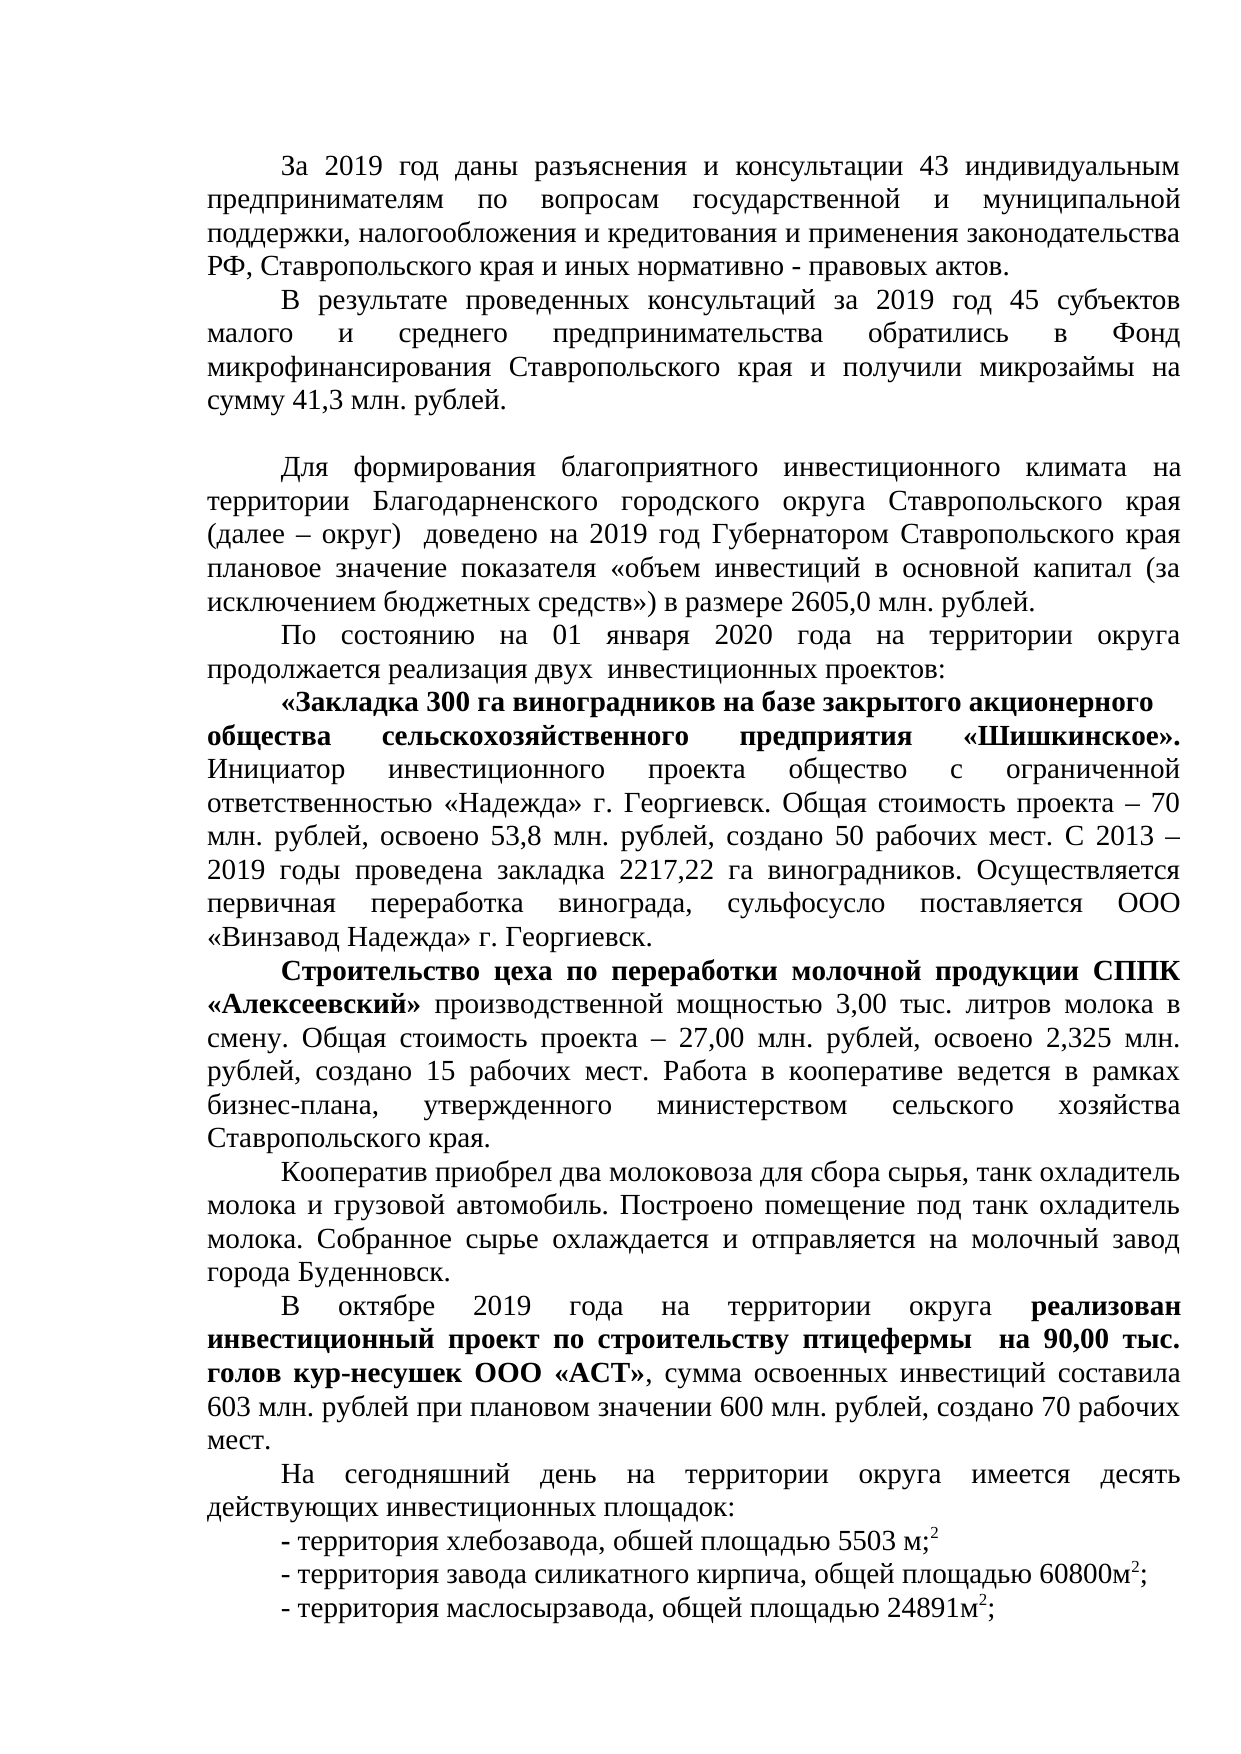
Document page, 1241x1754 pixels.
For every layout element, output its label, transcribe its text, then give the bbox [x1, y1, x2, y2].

text Строительство цеха по переработки молочной продукции СППК «Алексеевский» производственной мощностью 3,00 тыс. литров молока в смену. Общая стоимость проекта – 27,00 млн. рублей, освоено 2,325 млн. рублей, создано 15 рабочих мест. Работа в кооперативе ведется в рамках бизнес-плана, утвержденного министерством сельского хозяйства Ставропольского края. [207, 953, 1181, 1154]
text «Закладка 300 га виноградников на базе закрытого акционерного [207, 684, 1181, 718]
text общества сельскохозяйственного предприятия «Шишкинское». Инициатор инвестиционного проекта общество с ограниченной ответственностью «Надежда» г. Георгиевск. Общая стоимость проекта – 70 млн. рублей, освоено 53,8 млн. рублей, создано 50 рабочих мест. С 2013 – 2019 годы проведена закладка 2217,22 га виноградников. Осуществляется первичная переработка винограда, сульфосусло поставляется ООО «Винзавод Надежда» г. Георгиевск. [207, 718, 1181, 953]
text На сегодняшний день на территории округа имеется десять действующих инвестиционных площадок: [207, 1456, 1181, 1523]
text - территория хлебозавода, обшей площадью 5503 м;2 [207, 1523, 1181, 1556]
text - территория завода силикатного кирпича, общей площадью 60800м2; [207, 1556, 1181, 1590]
text По состоянию на 01 января 2020 года на территории округа продолжается реализация двух инвестиционных проектов: [207, 617, 1181, 684]
text За 2019 год даны разъяснения и консультации 43 индивидуальным предпринимателям по вопросам государственной и муниципальной поддержки, налогообложения и кредитования и применения законодательства РФ, Ставропольского края и иных нормативно - правовых актов. [207, 148, 1181, 282]
text Для формирования благоприятного инвестиционного климата на территории Благодарненского городского округа Ставропольского края (далее – округ) доведено на 2019 год Губернатором Ставропольского края плановое значение показателя «объем инвестиций в основной капитал (за исключением бюджетных средств») в размере 2605,0 млн. рублей. [207, 449, 1181, 617]
text В октябре 2019 года на территории округа реализован инвестиционный проект по строительству птицефермы на 90,00 тыс. голов кур-несушек ООО «АСТ», сумма освоенных инвестиций составила 603 млн. рублей при плановом значении 600 млн. рублей, создано 70 рабочих мест. [207, 1288, 1181, 1456]
text - территория маслосырзавода, общей площадью 24891м2; [207, 1590, 1181, 1623]
text Кооператив приобрел два молоковоза для сбора сырья, танк охладитель молока и грузовой автомобиль. Построено помещение под танк охладитель молока. Собранное сырье охлаждается и отправляется на молочный завод города Буденновск. [207, 1154, 1181, 1288]
text В результате проведенных консультаций за 2019 год 45 субъектов малого и среднего предпринимательства обратились в Фонд микрофинансирования Ставропольского края и получили микрозаймы на сумму 41,3 млн. рублей. [207, 282, 1181, 416]
